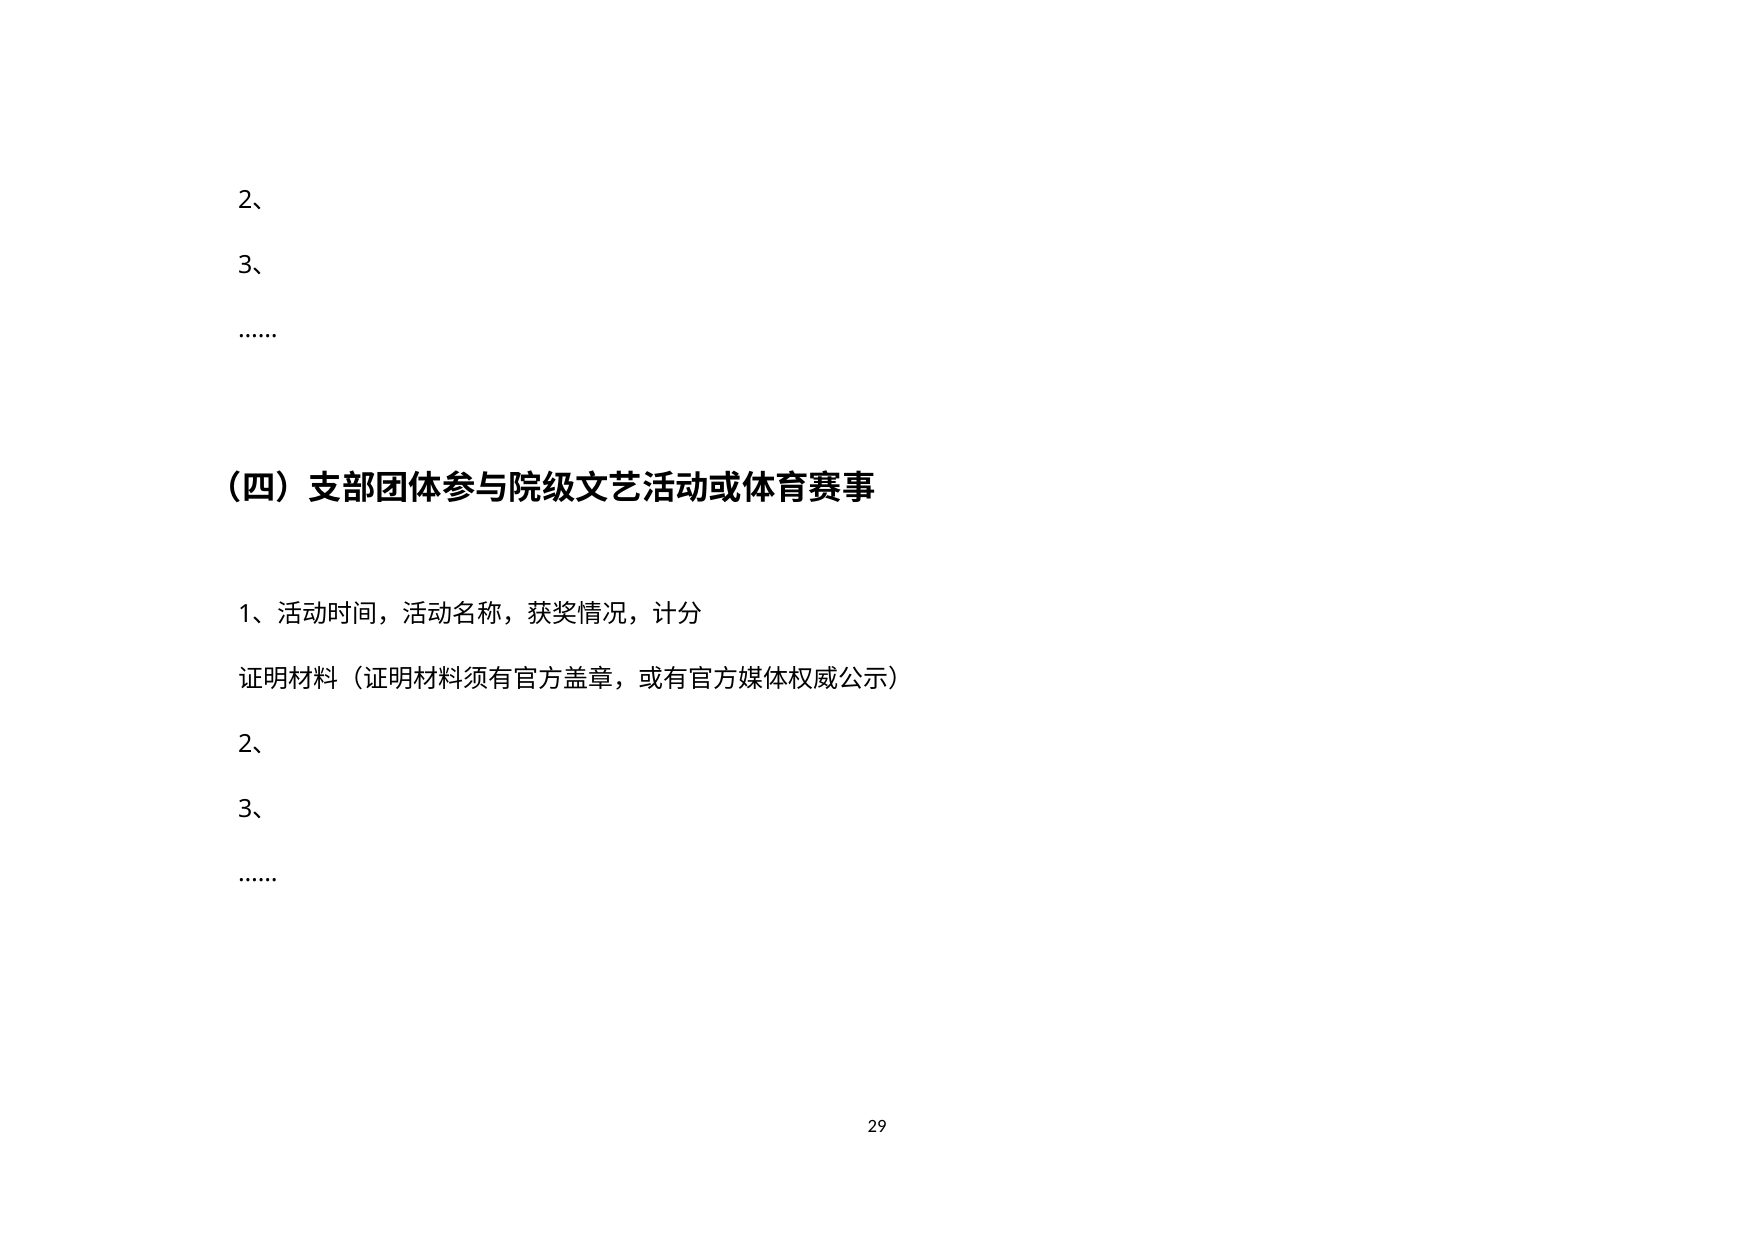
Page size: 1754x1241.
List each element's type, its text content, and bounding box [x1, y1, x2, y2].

text 2、 [188, 165, 1566, 230]
text …… [188, 839, 1566, 904]
subtitle （四）支部团体参与院级文艺活动或体育赛事 [188, 452, 1566, 517]
text 3、 [188, 774, 1566, 839]
text 3、 [188, 230, 1566, 295]
text …… [188, 295, 1566, 360]
text 证明材料（证明材料须有官方盖章，或有官方媒体权威公示） [188, 644, 1566, 709]
text 2、 [188, 709, 1566, 774]
text 1、活动时间，活动名称，获奖情况，计分 [188, 579, 1566, 644]
